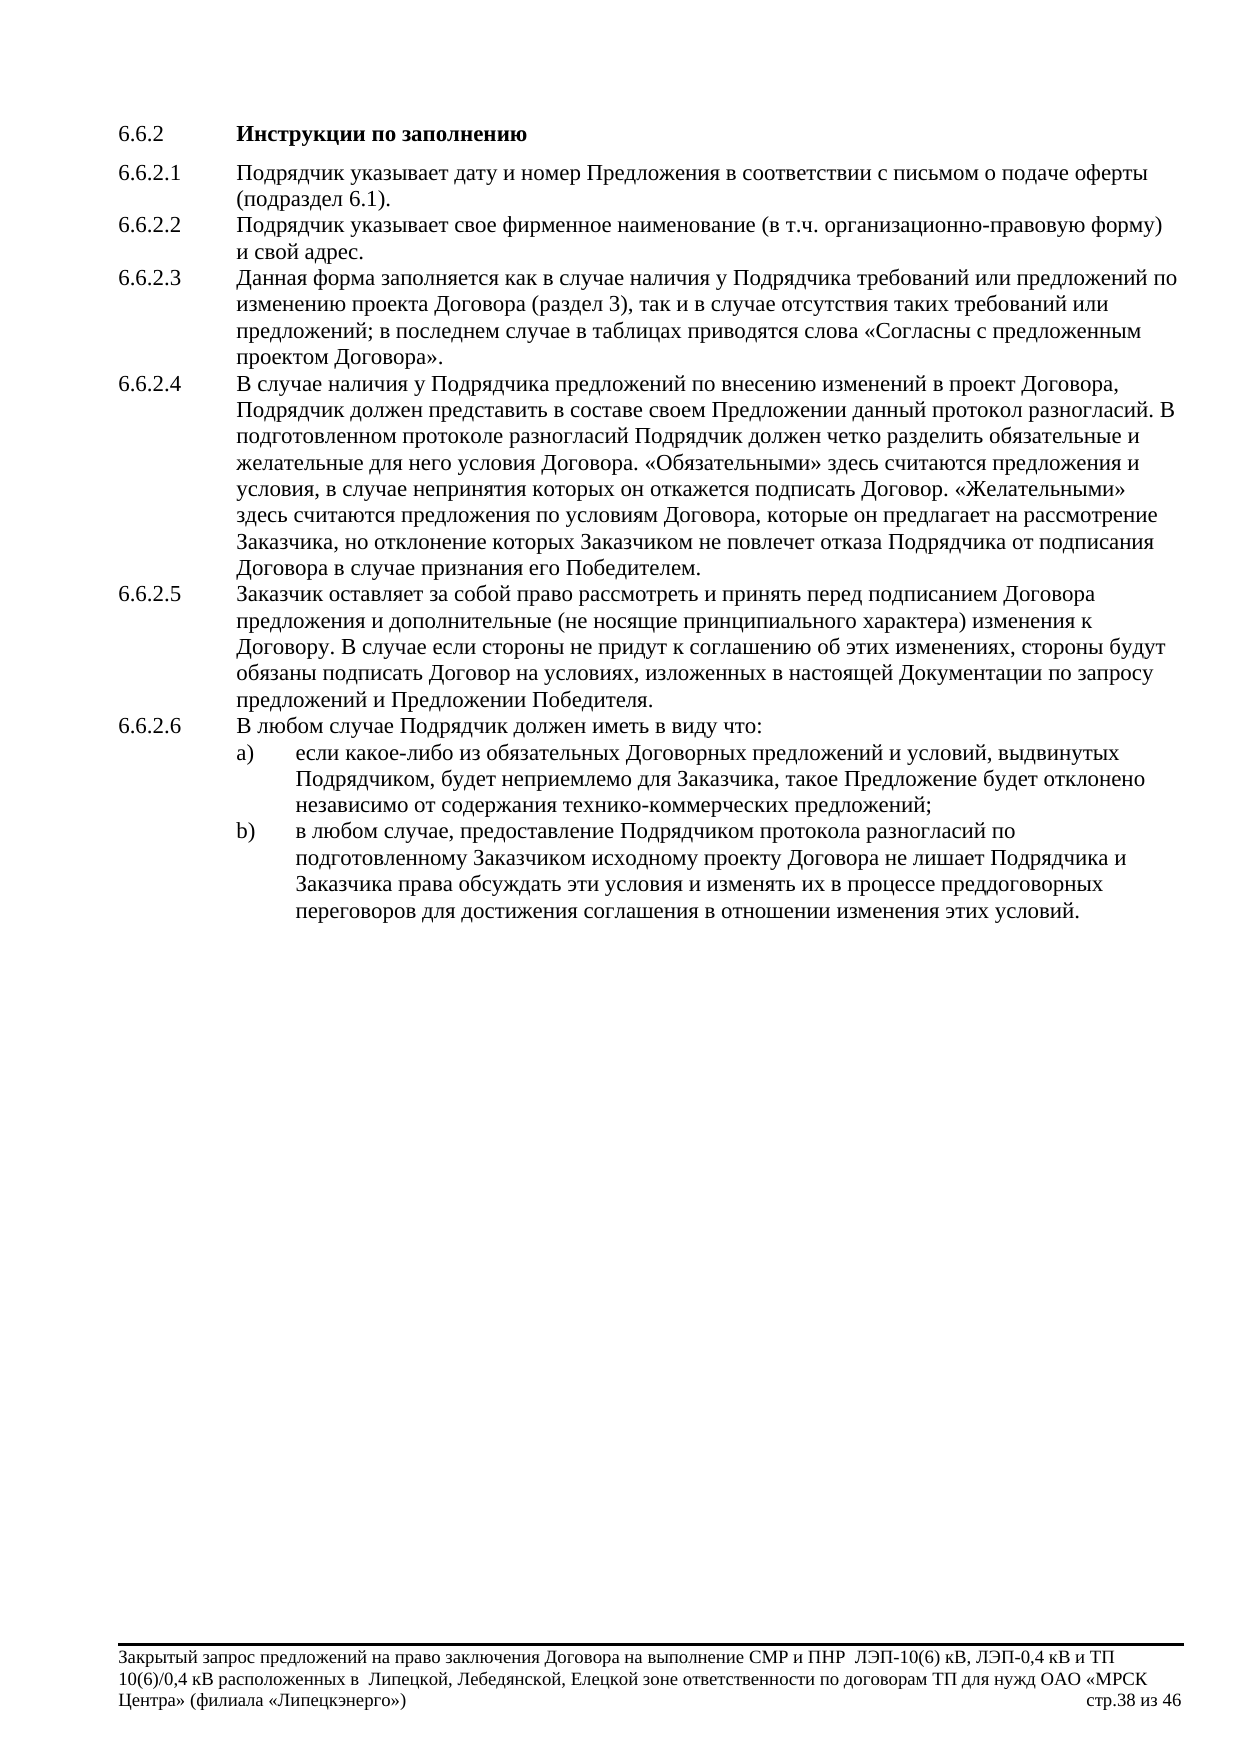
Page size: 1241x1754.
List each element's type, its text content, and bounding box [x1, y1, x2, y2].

list в любом случае, предоставление Подрядчиком протокола разногласий по подготовленному Заказчиком исходному проекту Договора не лишает Подрядчика и Заказчика права обсуждать эти условия и изменять их в процессе преддоговорных переговоров для достижения соглашения в отношении изменения этих условий. [236, 818, 1181, 923]
list если какое-либо из обязательных Договорных предложений и условий, выдвинутых Подрядчиком, будет неприемлемо для Заказчика, такое Предложение будет отклонено независимо от содержания технико-коммерческих предложений; [236, 738, 1181, 818]
list Данная форма заполняется как в случае наличия у Подрядчика требований или предложений по изменению проекта Договора (раздел 3), так и в случае отсутствия таких требований или предложений; в последнем случае в таблицах приводятся слова «Согласны с предложенным проектом Договора». [118, 264, 1181, 369]
list Заказчик оставляет за собой право рассмотреть и принять перед подписанием Договора предложения и дополнительные (не носящие принципиального характера) изменения к Договору. В случае если стороны не придут к соглашению об этих изменениях, стороны будут обязаны подписать Договор на условиях, изложенных в настоящей Документации по запросу предложений и Предложении Победителя. [118, 580, 1181, 712]
list Подрядчик указывает свое фирменное наименование (в т.ч. организационно-правовую форму) и свой адрес. [118, 211, 1181, 264]
list Инструкции по заполнению [118, 120, 1181, 146]
list В любом случае Подрядчик должен иметь в виду что: [118, 712, 1181, 738]
list В случае наличия у Подрядчика предложений по внесению изменений в проект Договора, Подрядчик должен представить в составе своем Предложении данный протокол разногласий. В подготовленном протоколе разногласий Подрядчик должен четко разделить обязательные и желательные для него условия Договора. «Обязательными» здесь считаются предложения и условия, в случае непринятия которых он откажется подписать Договор. «Желательными» здесь считаются предложения по условиям Договора, которые он предлагает на рассмотрение Заказчика, но отклонение которых Заказчиком не повлечет отказа Подрядчика от подписания Договора в случае признания его Победителем. [118, 369, 1181, 580]
